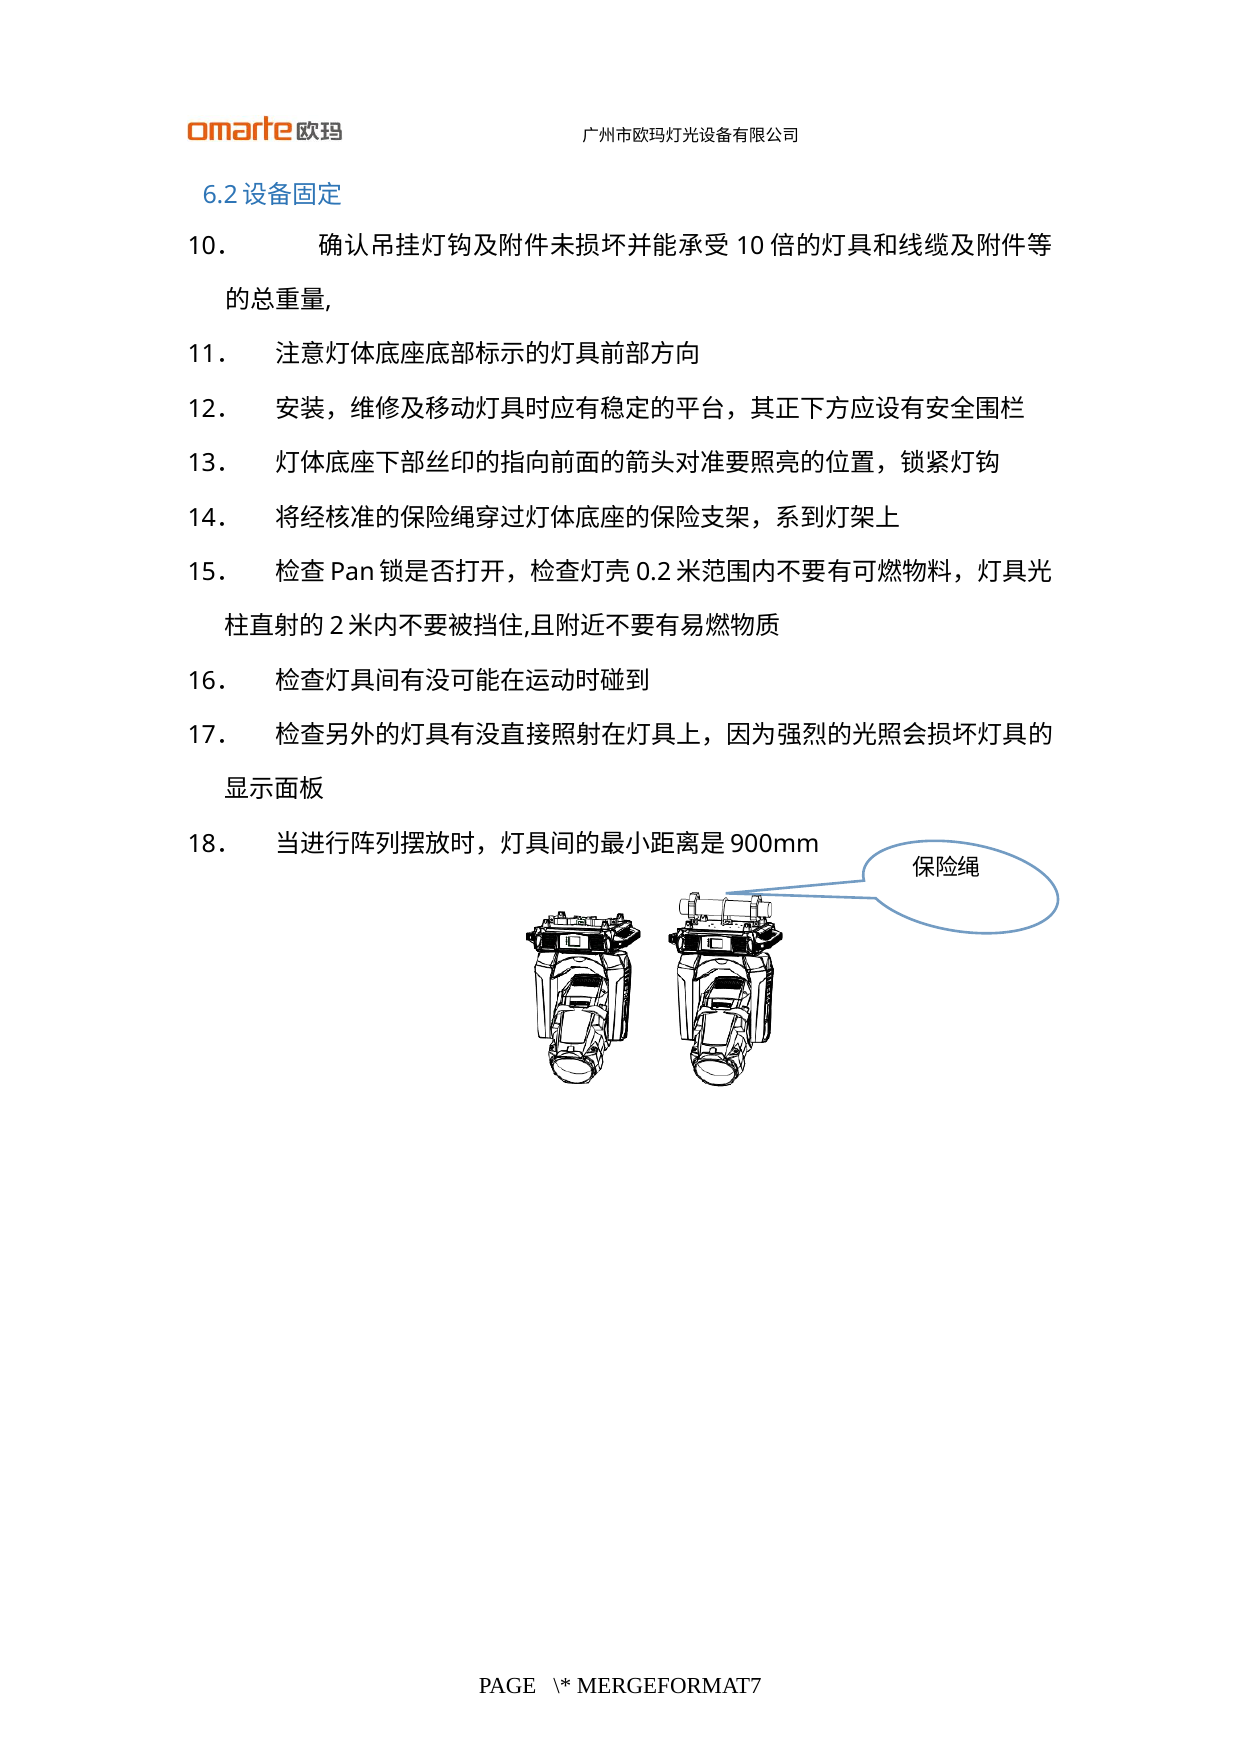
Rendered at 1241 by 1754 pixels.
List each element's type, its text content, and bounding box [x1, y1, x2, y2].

list 注意灯体底座底部标示的灯具前部方向 [187, 334, 1053, 370]
list 当进行阵列摆放时，灯具间的最小距离是900mm [187, 823, 1053, 859]
list 将经核准的保险绳穿过灯体底座的保险支架，系到灯架上 [187, 497, 1053, 533]
list 检查Pan锁是否打开，检查灯壳0.2米范围内不要有可燃物料，灯具光柱直射的2米内不要被挡住,且附近不要有易燃物质 [187, 551, 1053, 642]
list 确认吊挂灯钩及附件未损坏并能承受10倍的灯具和线缆及附件等的总重量, [187, 225, 1053, 316]
list 安装，维修及移动灯具时应有稳定的平台，其正下方应设有安全围栏 [187, 388, 1053, 424]
list 检查另外的灯具有没直接照射在灯具上，因为强烈的光照会损坏灯具的显示面板 [187, 714, 1053, 805]
list 检查灯具间有没可能在运动时碰到 [187, 660, 1053, 696]
picture [187, 115, 343, 142]
list 灯体底座下部丝印的指向前面的箭头对准要照亮的位置，锁紧灯钩 [187, 443, 1053, 479]
subtitle 6.2设备固定 [202, 160, 1053, 225]
